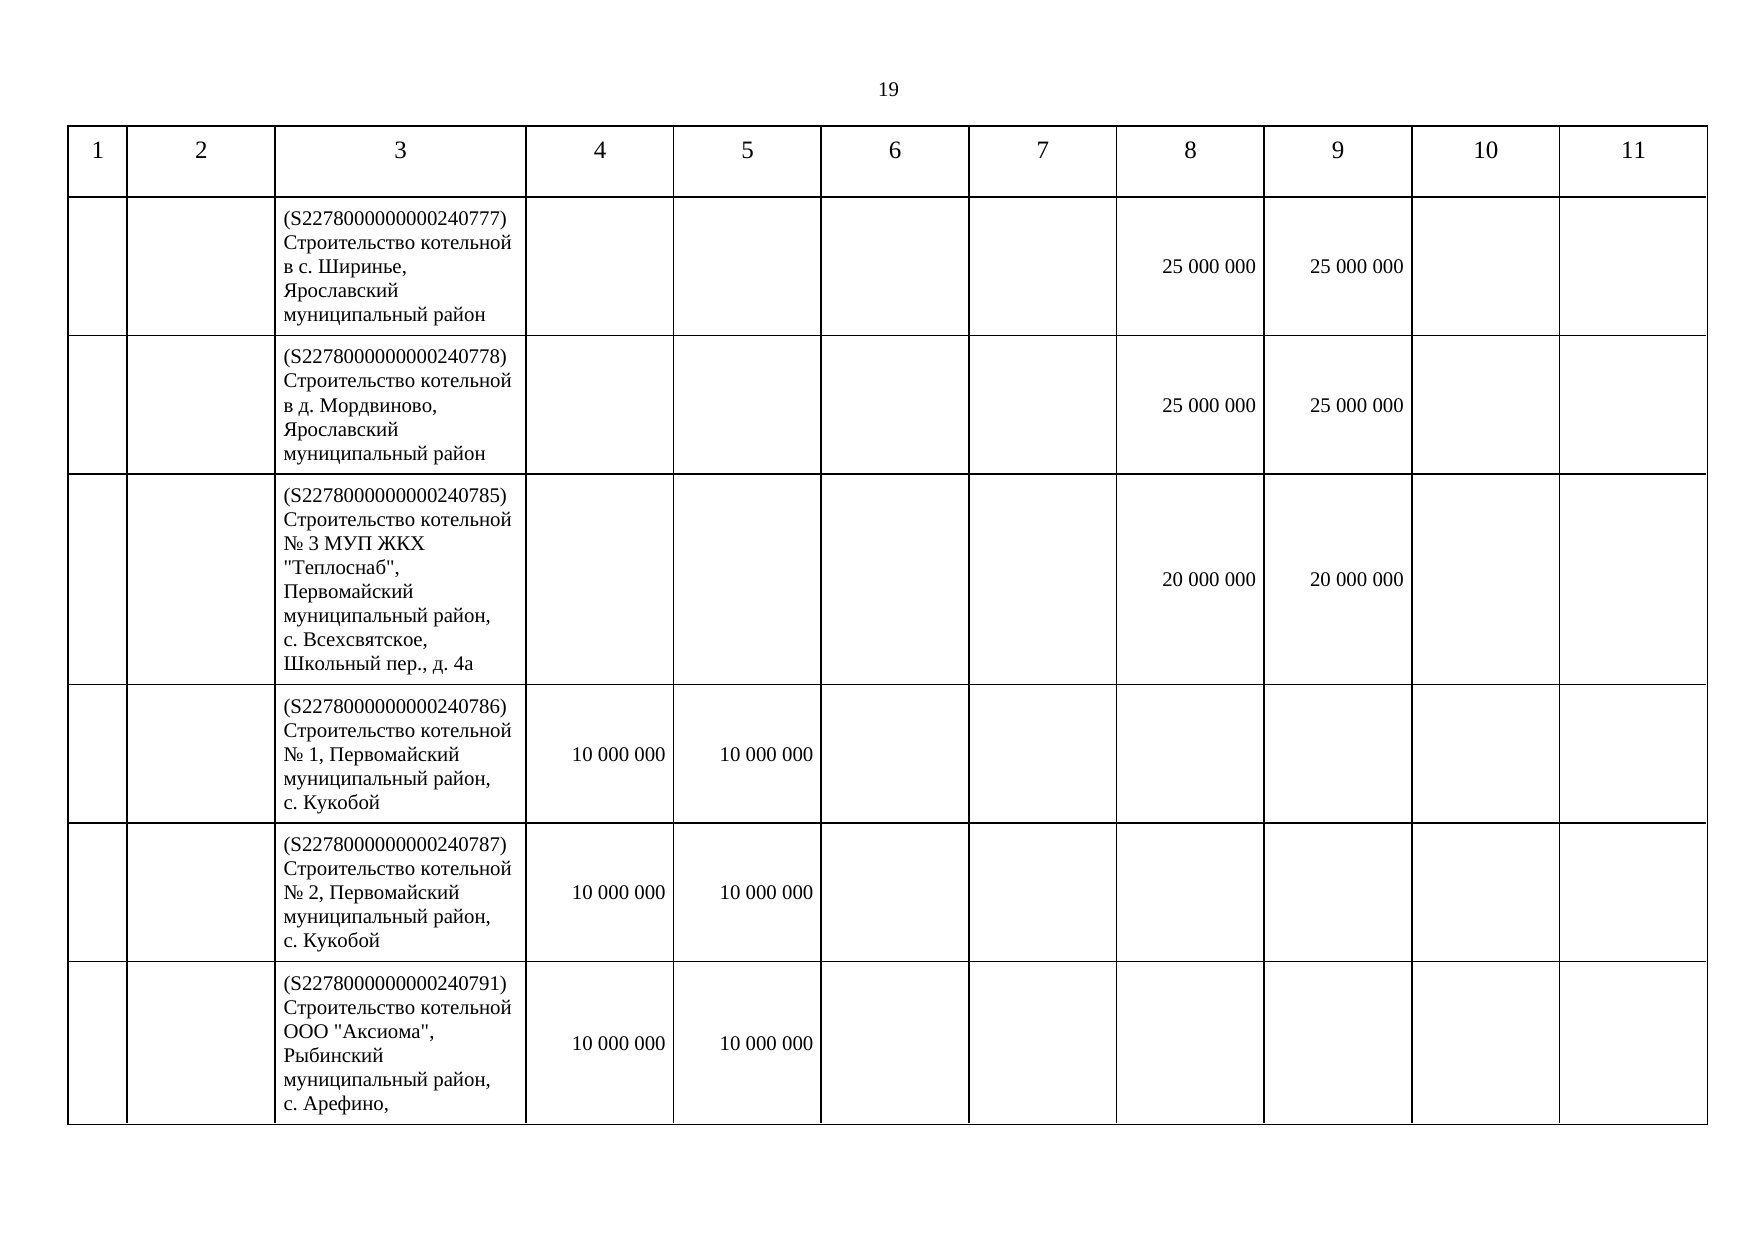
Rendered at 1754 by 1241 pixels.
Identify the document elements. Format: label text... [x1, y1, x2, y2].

table_cell [970, 824, 1116, 961]
table_cell [822, 962, 968, 1123]
table_cell [128, 336, 274, 473]
table_cell [1265, 824, 1411, 961]
table_header 3 [276, 127, 525, 196]
table_cell [69, 685, 126, 822]
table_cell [276, 962, 525, 1123]
table_header 8 [1117, 127, 1263, 196]
table_header 7 [970, 127, 1116, 196]
table_cell [970, 198, 1116, 334]
table_cell [970, 336, 1116, 473]
table_cell (S2278000000000240787) Строительство котельной № 2, Первомайский муниципальный район, с. Кукобой [276, 824, 525, 961]
table_cell [822, 824, 968, 961]
table_cell 20 000 000 [1117, 475, 1263, 684]
table_cell [674, 336, 820, 473]
table_cell 10 000 000 [527, 962, 673, 1123]
table_cell [822, 475, 968, 684]
table_cell [128, 475, 274, 684]
table_cell 10 000 000 [527, 824, 673, 961]
table_cell [970, 475, 1116, 684]
table_cell [1413, 336, 1559, 473]
table_cell [1560, 961, 1707, 1123]
table_cell [822, 198, 968, 334]
table_cell [128, 685, 274, 822]
table_cell [674, 475, 820, 684]
table_cell [1265, 685, 1411, 822]
table_cell [1560, 822, 1707, 961]
table_cell [1560, 684, 1707, 822]
table_cell [1413, 962, 1559, 1123]
table_cell 25 000 000 [1117, 198, 1263, 334]
table_cell [1560, 335, 1707, 473]
table_header 5 [674, 127, 820, 196]
table_cell [527, 475, 673, 684]
table_cell [1413, 198, 1559, 334]
table_cell [69, 962, 126, 1123]
table_cell 25 000 000 [1265, 336, 1411, 473]
table_header 1 [69, 127, 126, 196]
table_cell [69, 198, 126, 334]
table_cell [1413, 685, 1559, 822]
table_cell (S2278000000000240777) Строительство котельной в с. Ширинье, Ярославский муниципальный район [276, 198, 525, 334]
table_cell 20 000 000 [1265, 475, 1411, 684]
table_header 6 [822, 127, 968, 196]
table_header 9 [1265, 127, 1411, 196]
table_cell (S2278000000000240785) Строительство котельной № 3 МУП ЖКХ "Теплоснаб", Первомайский муниципальный район, с. Всехсвятское, Школьный пер., д. 4а [276, 475, 525, 684]
table_cell 10 000 000 [674, 962, 820, 1123]
table_cell [674, 198, 820, 334]
table_cell [1117, 962, 1263, 1123]
table_cell [1413, 824, 1559, 961]
table_cell (S2278000000000240778) Строительство котельной в д. Мордвиново, Ярославский муниципальный район [276, 336, 525, 473]
table_cell 10 000 000 [674, 685, 820, 822]
table_header 4 [527, 127, 673, 196]
table_header 11 [1560, 127, 1707, 196]
table_header 10 [1413, 127, 1559, 196]
table_cell 25 000 000 [1117, 336, 1263, 473]
table_cell [1265, 962, 1411, 1123]
table_cell [69, 824, 126, 961]
table_cell [69, 336, 126, 473]
table_cell 25 000 000 [1265, 198, 1411, 334]
table_cell [1413, 475, 1559, 684]
table_header 2 [128, 127, 274, 196]
table_cell [128, 824, 274, 961]
table_cell [1560, 473, 1707, 684]
table_cell [69, 475, 126, 684]
table_cell [1560, 196, 1707, 334]
table_cell (S2278000000000240786) Строительство котельной № 1, Первомайский муниципальный район, с. Кукобой [276, 685, 525, 822]
table_cell 10 000 000 [674, 824, 820, 961]
table_cell [822, 336, 968, 473]
table_cell [822, 685, 968, 822]
table_cell 10 000 000 [527, 685, 673, 822]
table_cell [527, 198, 673, 334]
table_cell [128, 962, 274, 1123]
table_cell [970, 685, 1116, 822]
table_cell [128, 198, 274, 334]
table_cell [1117, 685, 1263, 822]
table_cell [1117, 824, 1263, 961]
table_cell [970, 962, 1116, 1123]
table_cell [527, 336, 673, 473]
